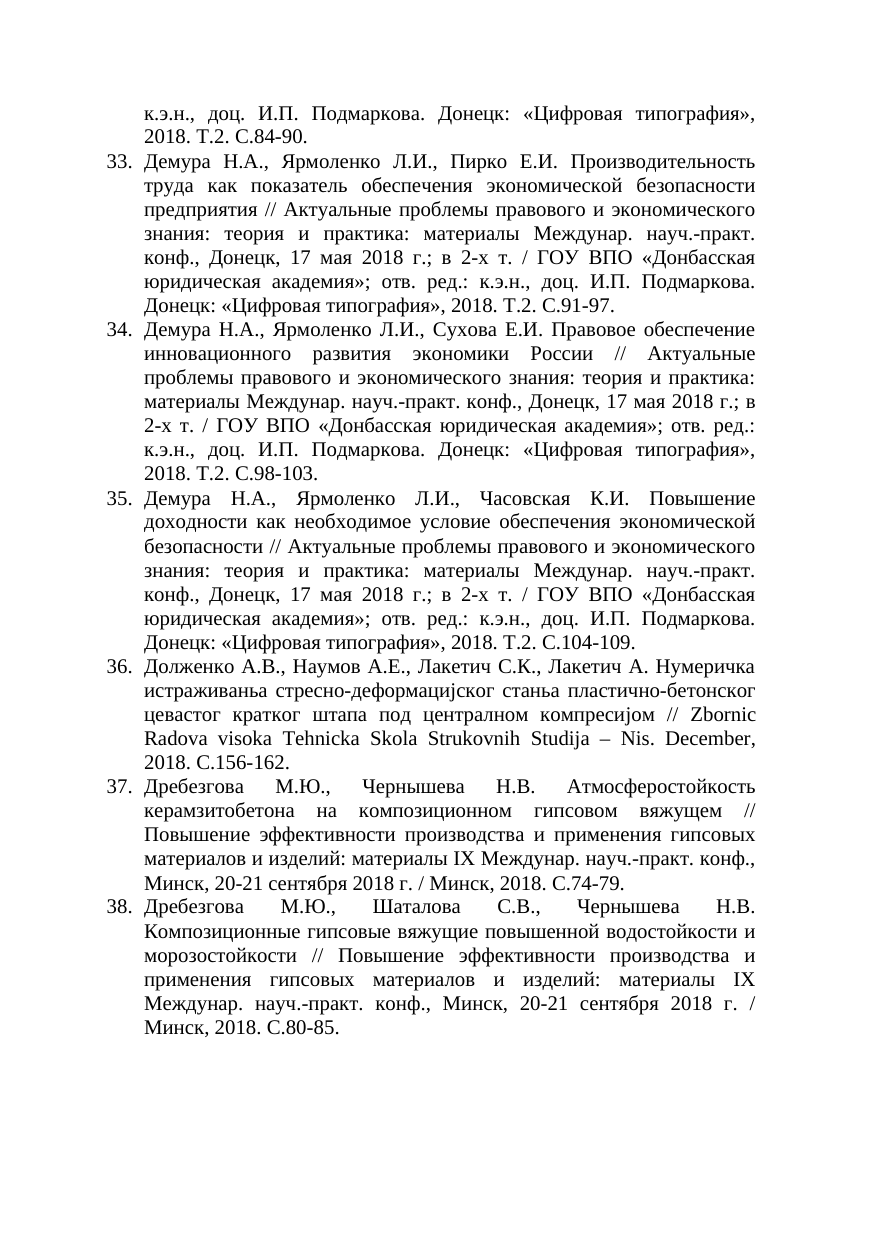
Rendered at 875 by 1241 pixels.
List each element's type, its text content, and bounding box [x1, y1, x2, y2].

list Дребезгова М.Ю., Шаталова С.В., Чернышева Н.В. Композиционные гипсовые вяжущие повышенной водостойкости и морозостойкости // Повышение эффективности производства и применения гипсовых материалов и изделий: материалы IX Междунар. науч.-практ. конф., Минск, 20-21 сентября 2018 г. / Минск, 2018. С.80-85. [106, 894, 756, 1039]
list Демура Н.А., Ярмоленко Л.И., Часовская К.И. Повышение доходности как необходимое условие обеспечения экономической безопасности // Актуальные проблемы правового и экономического знания: теория и практика: материалы Междунар. науч.-практ. конф., Донецк, 17 мая 2018 г.; в 2-х т. / ГОУ ВПО «Донбасская юридическая академия»; отв. ред.: к.э.н., доц. И.П. Подмаркова. Донецк: «Цифровая типография», 2018. Т.2. С.104-109. [106, 485, 756, 654]
list Демура Н.А., Ярмоленко Л.И., Пирко Е.И. Производительность труда как показатель обеспечения экономической безопасности предприятия // Актуальные проблемы правового и экономического знания: теория и практика: материалы Междунар. науч.-практ. конф., Донецк, 17 мая 2018 г.; в 2-х т. / ГОУ ВПО «Донбасская юридическая академия»; отв. ред.: к.э.н., доц. И.П. Подмаркова. Донецк: «Цифровая типография», 2018. Т.2. С.91-97. [106, 148, 756, 317]
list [106, 100, 756, 148]
list Долженко А.В., Наумов А.Е., Лакетич С.К., Лакетич А. Нумеричка истраживаньа стресно-деформациjског станьа пластично-бетонског цевастог кратког штапа под централном компресиjом // Zbornic Radova visoka Tehnicka Skola Strukovnih Studija – Nis. December, 2018. С.156-162. [106, 654, 756, 774]
list Дребезгова М.Ю., Чернышева Н.В. Атмосферостойкость керамзитобетона на композиционном гипсовом вяжущем // Повышение эффективности производства и применения гипсовых материалов и изделий: материалы IX Междунар. науч.-практ. конф., Минск, 20-21 сентября 2018 г. / Минск, 2018. С.74-79. [106, 774, 756, 894]
list Демура Н.А., Ярмоленко Л.И., Сухова Е.И. Правовое обеспечение инновационного развития экономики России // Актуальные проблемы правового и экономического знания: теория и практика: материалы Междунар. науч.-практ. конф., Донецк, 17 мая 2018 г.; в 2-х т. / ГОУ ВПО «Донбасская юридическая академия»; отв. ред.: к.э.н., доц. И.П. Подмаркова. Донецк: «Цифровая типография», 2018. Т.2. С.98-103. [106, 317, 756, 485]
